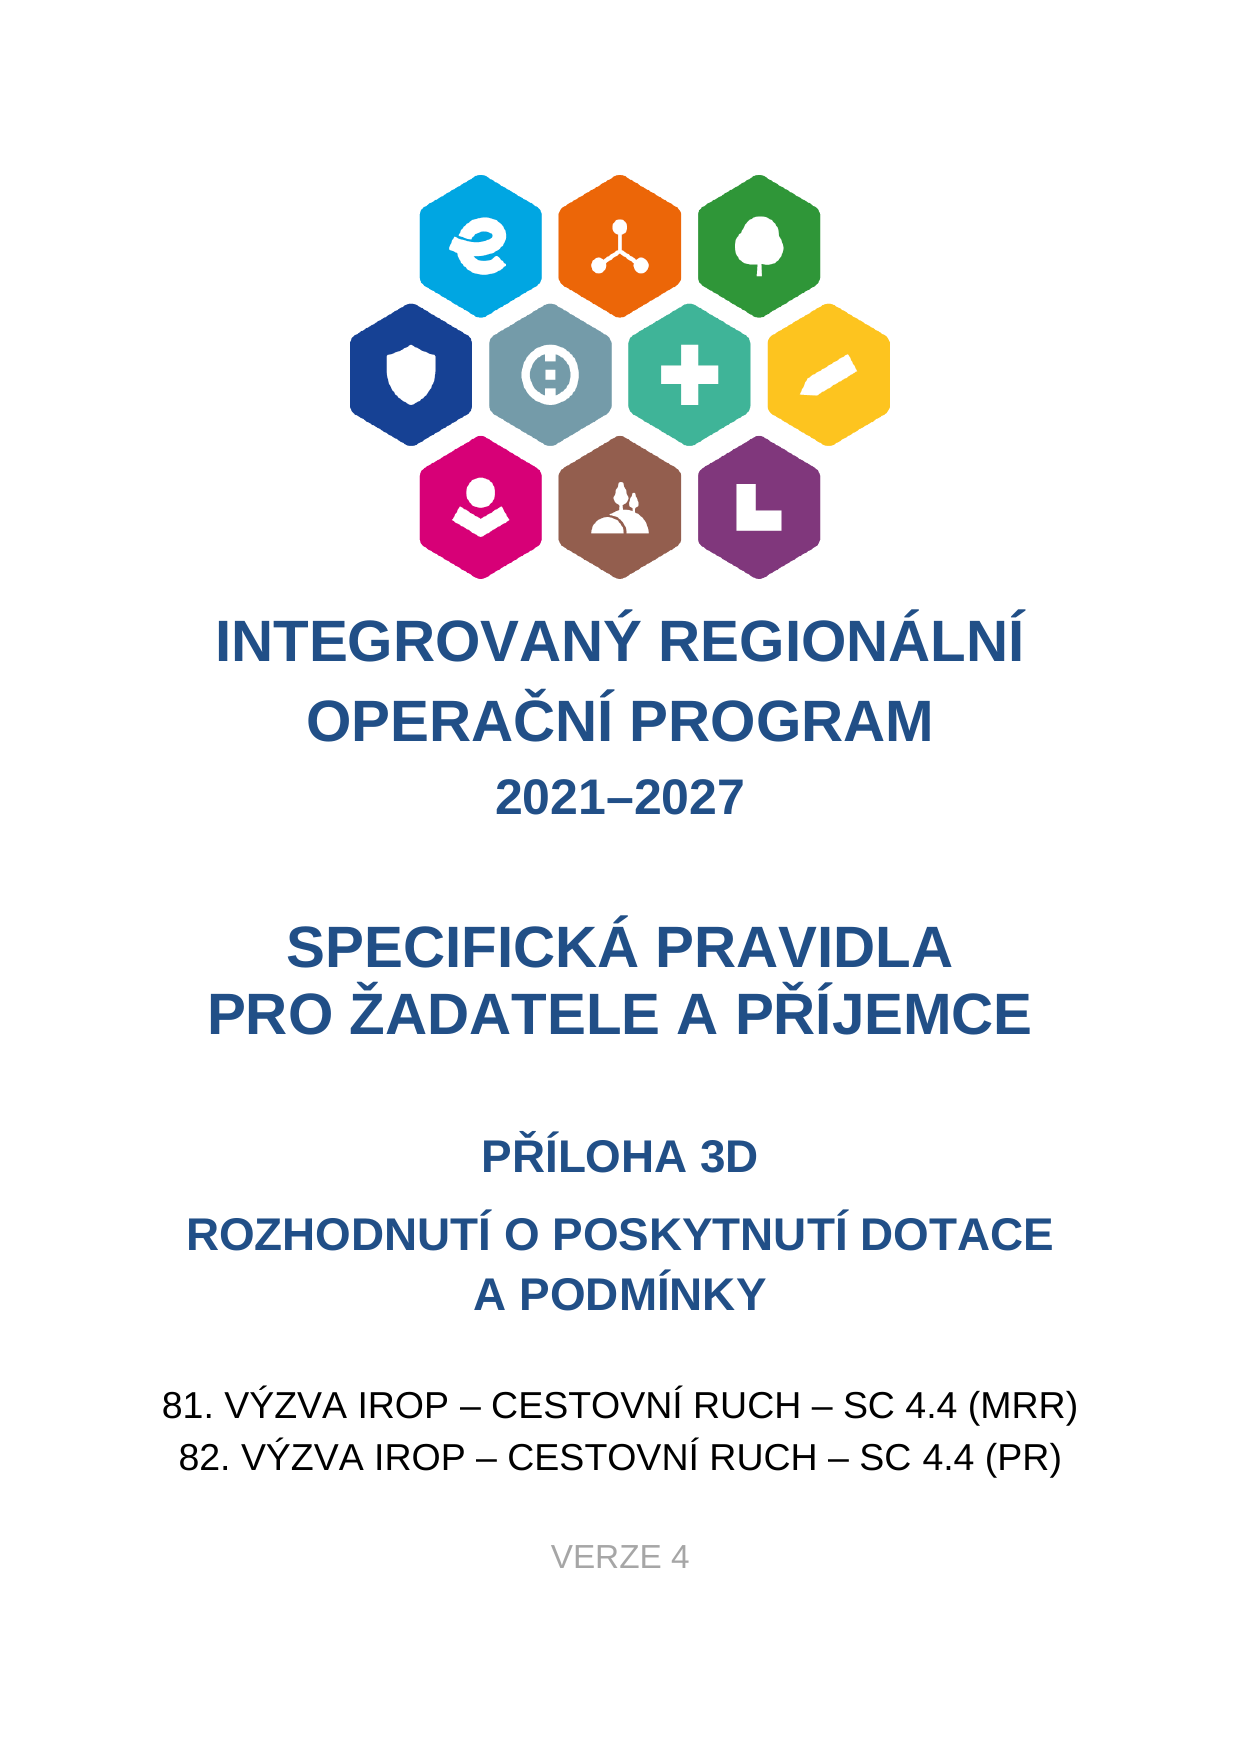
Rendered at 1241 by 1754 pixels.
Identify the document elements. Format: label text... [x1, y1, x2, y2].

text 82. VÝZVA IROP – CESTOVNÍ RUCH – SC 4.4 (PR) [148, 1435, 1093, 1478]
text SPECIFICKÁ PRAVIDLA PRO ŽADATELE A PŘÍJEMCE [148, 913, 1093, 1047]
text 81. výzva IROP – CESTOVNÍ RUCH – SC 4.4 (MRR) [148, 1383, 1093, 1426]
text Rozhodnutí o poskytnutí dotace A Podmínky [148, 1207, 1093, 1320]
text 2021–2027 [148, 768, 1093, 825]
text verze 4 [148, 1537, 1093, 1575]
picture [323, 158, 916, 607]
text PŘÍLOHA 3D [148, 1129, 1093, 1182]
